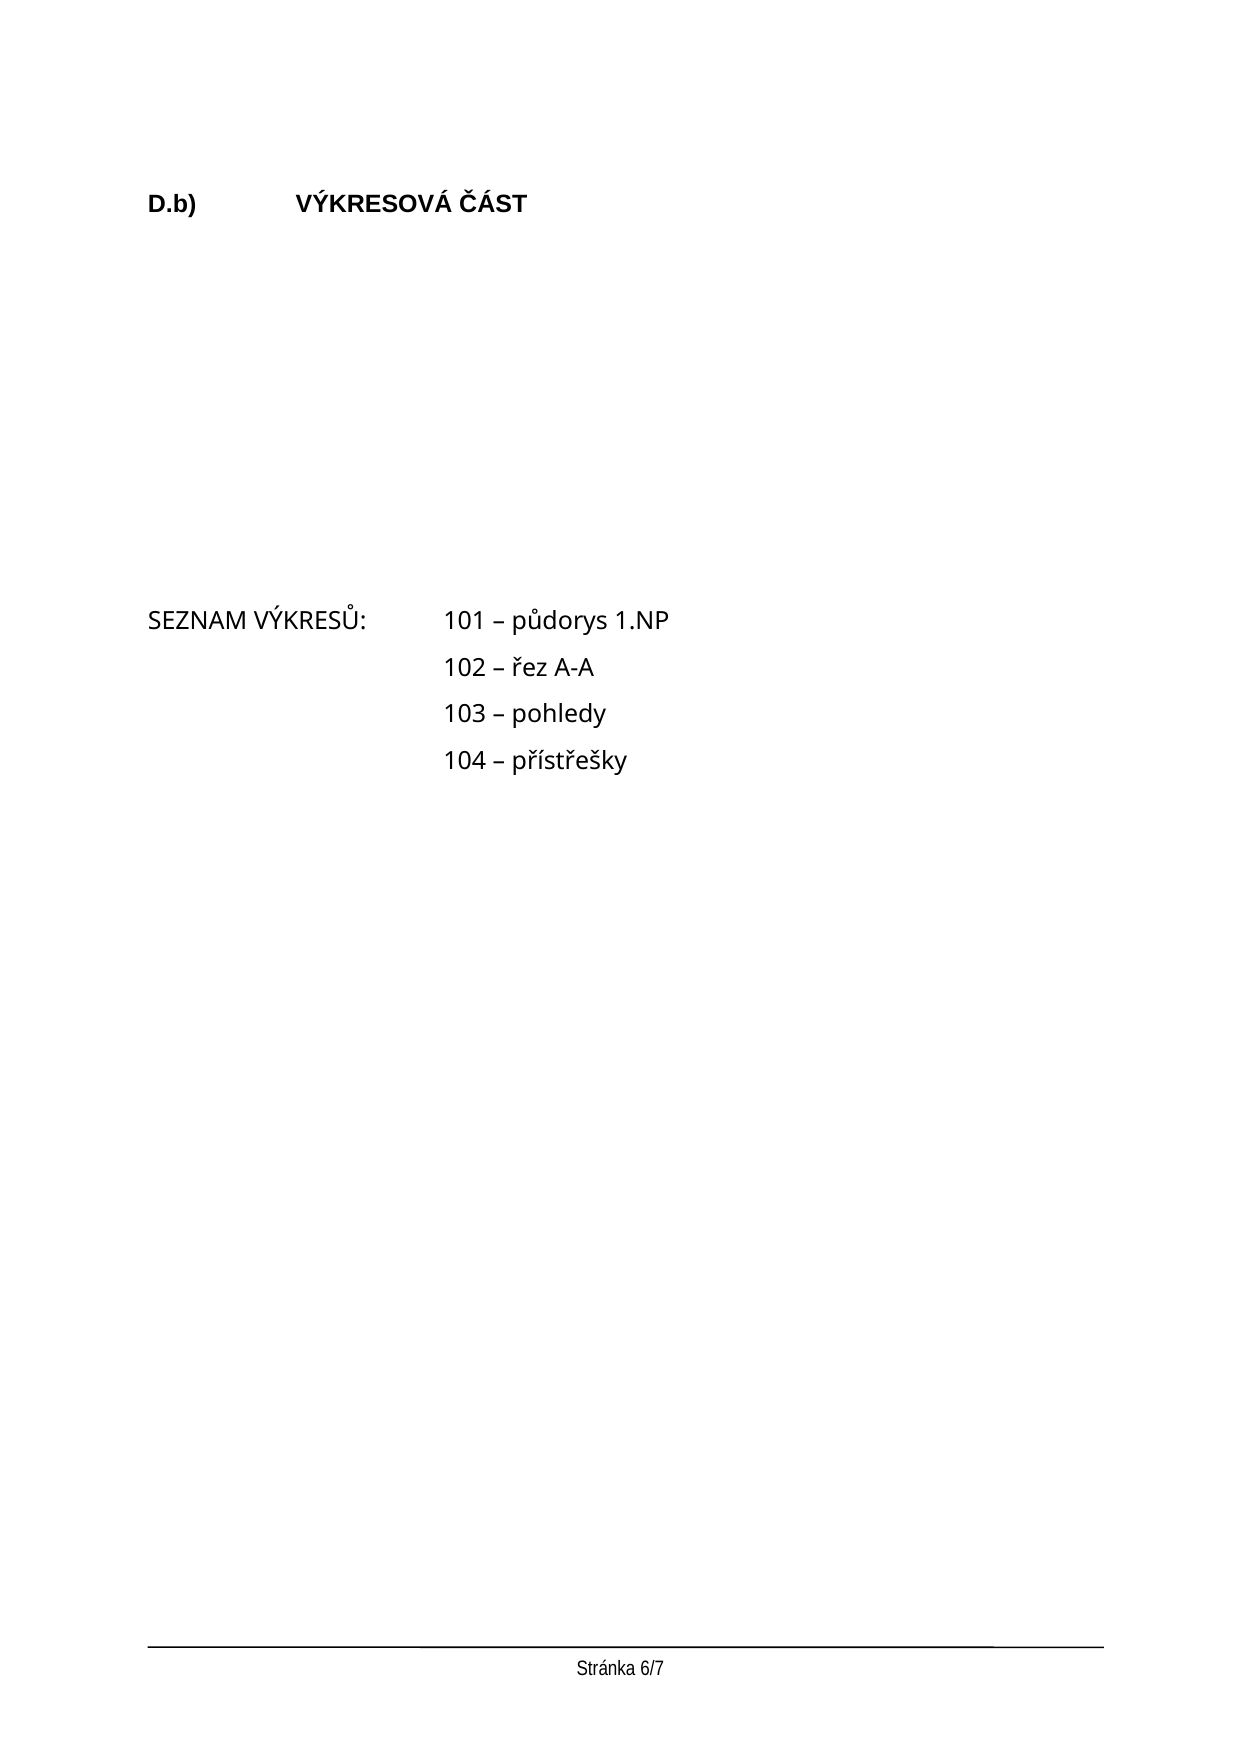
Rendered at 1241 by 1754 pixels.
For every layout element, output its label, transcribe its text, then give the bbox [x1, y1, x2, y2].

text 104 – přístřešky [148, 742, 1092, 776]
text 103 – pohledy [148, 696, 1092, 730]
text SEZNAM VÝKRESŮ: 101 – půdorys 1.NP [148, 603, 1092, 637]
subtitle D.b) VÝKRESOVÁ ČÁST [148, 189, 1092, 218]
text 102 – řez A-A [148, 649, 1092, 683]
